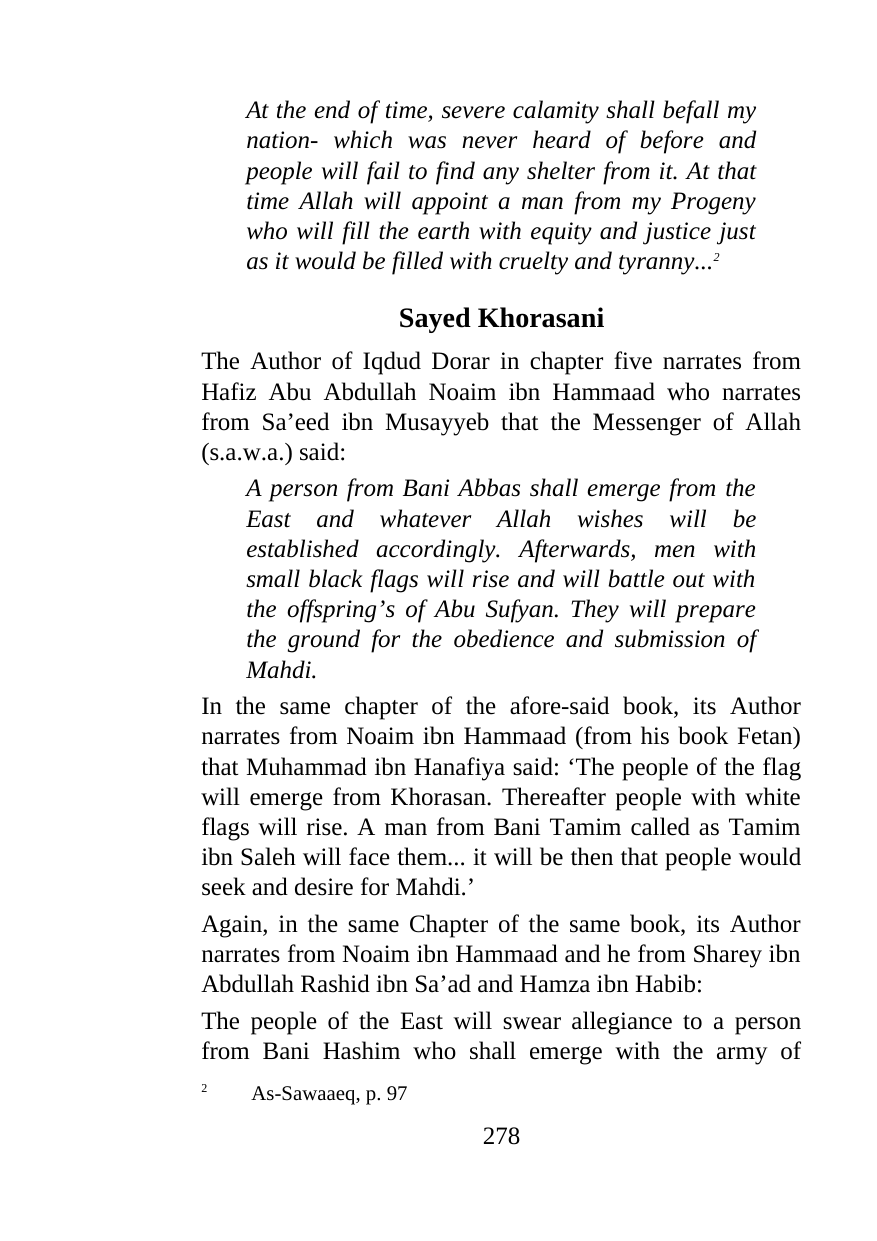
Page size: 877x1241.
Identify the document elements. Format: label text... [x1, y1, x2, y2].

text In the same chapter of the afore-said book, its Author narrates from Noaim ibn Hammaad (from his book Fetan) that Muhammad ibn Hanafiya said: ‘The people of the flag will emerge from Khorasan. Thereafter people with white flags will rise. A man from Bani Tamim called as Tamim ibn Saleh will face them... it will be then that people would seek and desire for Mahdi.’ [201, 690, 802, 902]
text At the end of time, severe calamity shall befall my nation- which was never heard of before and people will fail to find any shelter from it. At that time Allah will appoint a man from my Progeny who will fill the earth with equity and justice just as it would be filled with cruelty and tyranny... [246, 94, 757, 276]
text The Author of Iqdud Dorar in chapter five narrates from Hafiz Abu Abdullah Noaim ibn Hammaad who narrates from Sa’eed ibn Musayyeb that the Messenger of Allah (s.a.w.a.) said: [201, 346, 802, 466]
text A person from Bani Abbas shall emerge from the East and whatever Allah wishes will be established accordingly. Afterwards, men with small black flags will rise and will battle out with the offspring’s of Abu Sufyan. They will prepare the ground for the obedience and submission of Mahdi. [246, 473, 757, 684]
subtitle Sayed Khorasani [201, 301, 802, 333]
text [201, 1005, 802, 1065]
text Again, in the same Chapter of the same book, its Author narrates from Noaim ibn Hammaad and he from Sharey ibn Abdullah Rashid ibn Sa’ad and Hamza ibn Habib: [201, 908, 802, 999]
